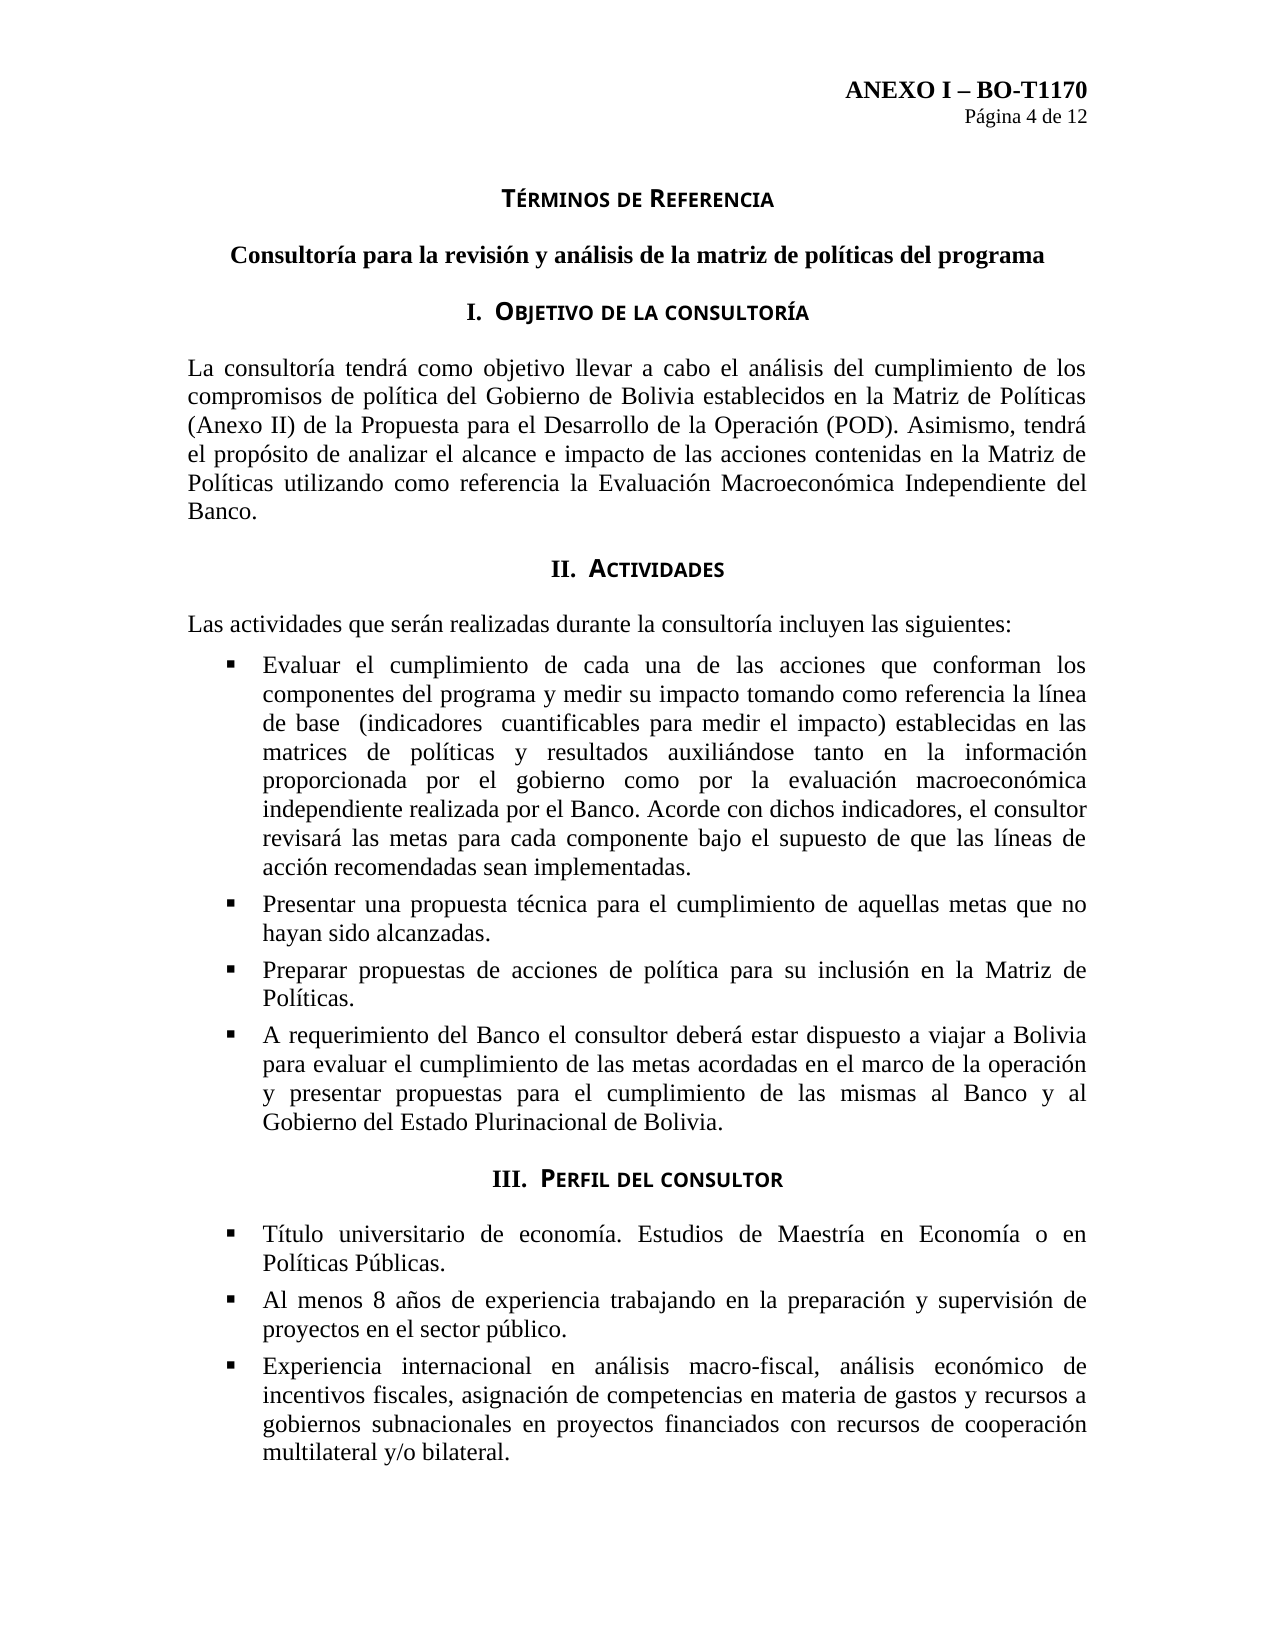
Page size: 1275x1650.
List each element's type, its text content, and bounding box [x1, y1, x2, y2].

list Al menos 8 años de experiencia trabajando en la preparación y supervisión de proyectos en el sector público. [225, 1285, 1087, 1343]
text III. Perfil del consultor [187, 1161, 1087, 1194]
text Las actividades que serán realizadas durante la consultoría incluyen las siguientes: [187, 609, 1087, 638]
list Título universitario de economía. Estudios de Maestría en Economía o en Políticas Públicas. [225, 1219, 1087, 1277]
text La consultoría tendrá como objetivo llevar a cabo el análisis del cumplimiento de los compromisos de política del Gobierno de Bolivia establecidos en la Matriz de Políticas (Anexo II) de la Propuesta para el Desarrollo de la Operación (POD). Asimismo, tendrá el propósito de analizar el alcance e impacto de las acciones contenidas en la Matriz de Políticas utilizando como referencia la Evaluación Macroeconómica Independiente del Banco. [187, 353, 1087, 525]
list Experiencia internacional en análisis macro-fiscal, análisis económico de incentivos fiscales, asignación de competencias en materia de gastos y recursos a gobiernos subnacionales en proyectos financiados con recursos de cooperación multilateral y/o bilateral. [225, 1351, 1087, 1466]
list Presentar una propuesta técnica para el cumplimiento de aquellas metas que no hayan sido alcanzadas. [225, 889, 1087, 946]
list Evaluar el cumplimiento de cada una de las acciones que conforman los componentes del programa y medir su impacto tomando como referencia la línea de base (indicadores cuantificables para medir el impacto) establecidas en las matrices de políticas y resultados auxiliándose tanto en la información proporcionada por el gobierno como por la evaluación macroeconómica independiente realizada por el Banco. Acorde con dichos indicadores, el consultor revisará las metas para cada componente bajo el supuesto de que las líneas de acción recomendadas sean implementadas. [225, 651, 1087, 881]
text Consultoría para la revisión y análisis de la matriz de políticas del programa [187, 240, 1087, 269]
list A requerimiento del Banco el consultor deberá estar dispuesto a viajar a Bolivia para evaluar el cumplimiento de las metas acordadas en el marco de la operación y presentar propuestas para el cumplimiento de las mismas al Banco y al Gobierno del Estado Plurinacional de Bolivia. [225, 1021, 1087, 1136]
text II. Actividades [187, 550, 1087, 584]
list Preparar propuestas de acciones de política para su inclusión en la Matriz de Políticas. [225, 955, 1087, 1012]
list Términos de Referencia [187, 181, 1087, 215]
text I. Objetivo de la consultoría [187, 294, 1087, 328]
